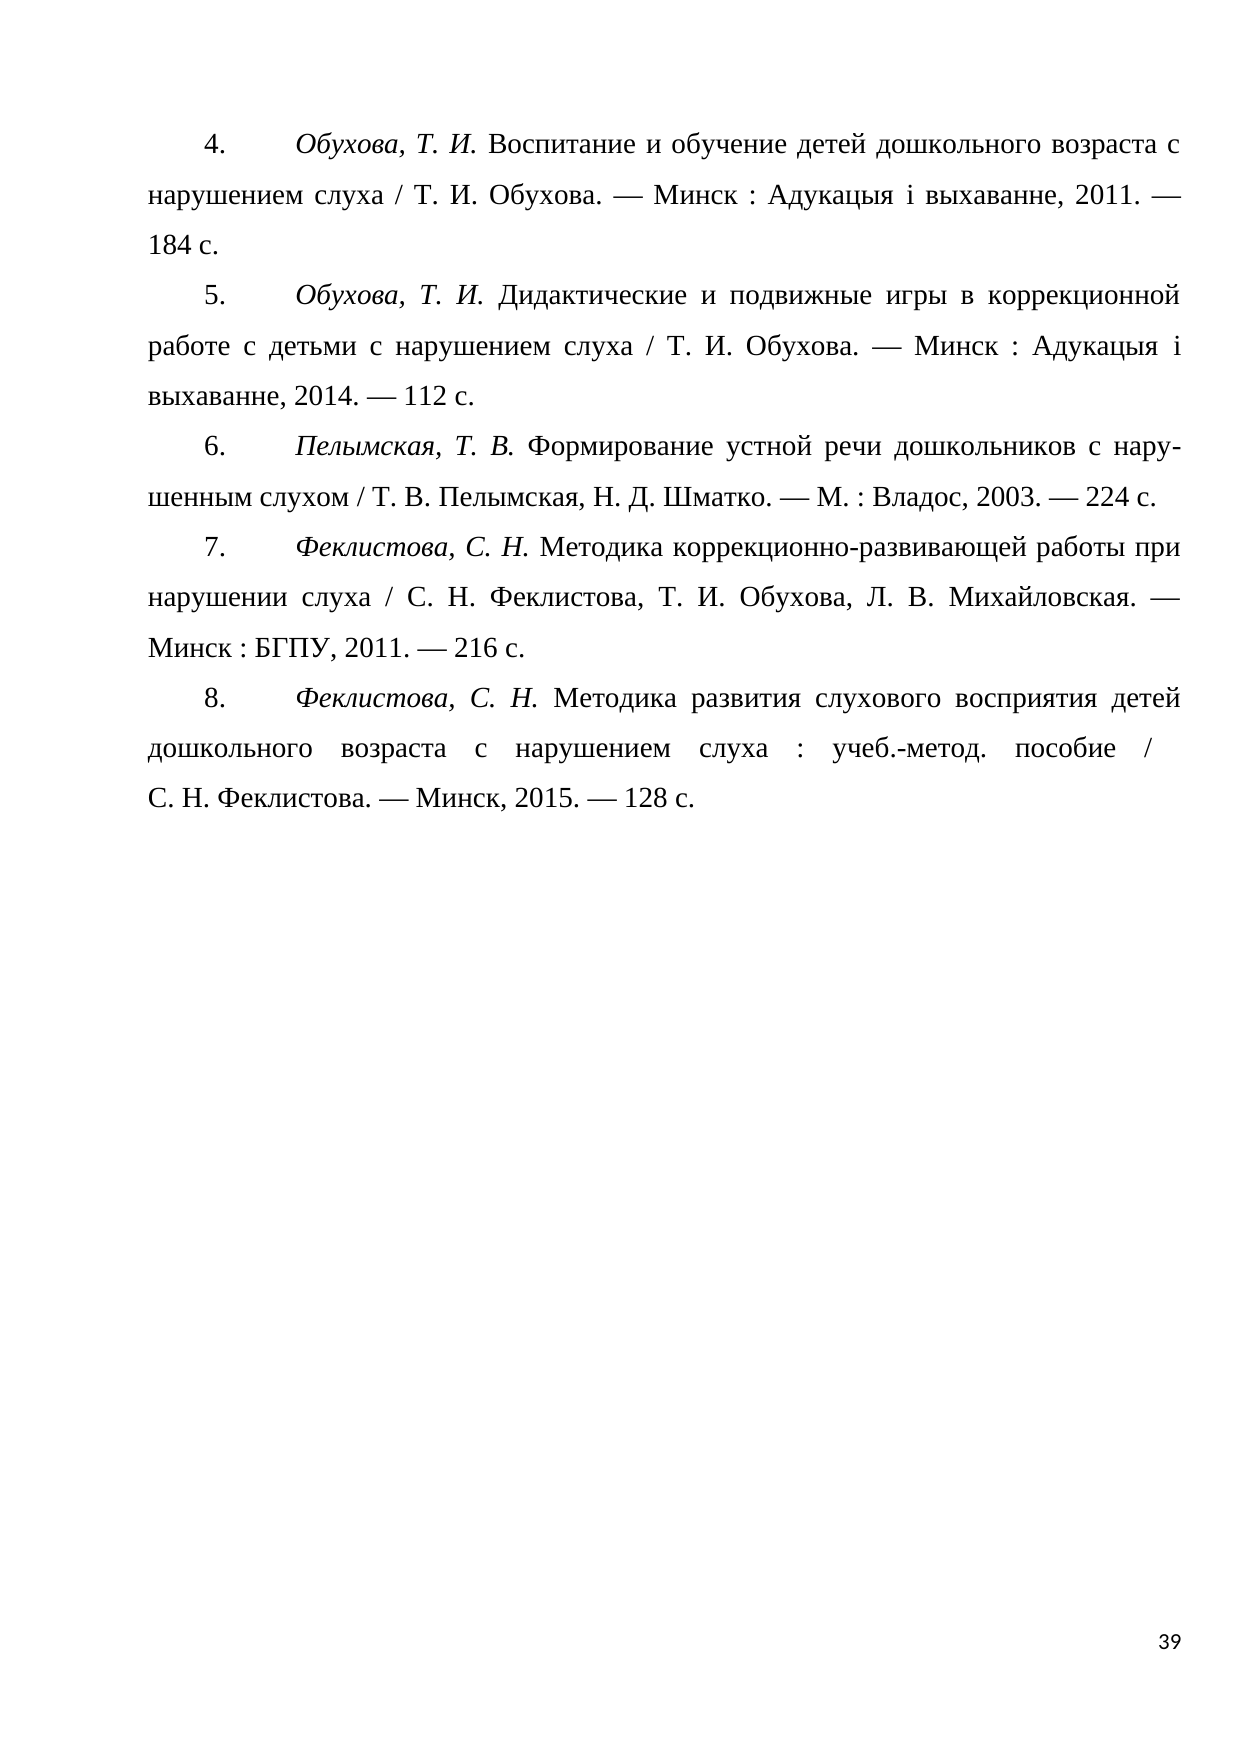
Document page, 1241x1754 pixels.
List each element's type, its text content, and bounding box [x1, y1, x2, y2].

list Обухова, Т. И. Воспитание и обучение детей дошкольного возраста с нарушением слуха / Т. И. Обухова. — Минск : Адукацыя i выхаванне, 2011. — 184 с. [148, 127, 1181, 261]
list Феклистова, С. Н. Методика коррекционно-развивающей работы при нарушении слуха / С. Н. Феклистова, Т. И. Обухова, Л. В. Михайловская. — Минск : БГПУ, 2011. — 216 с. [148, 529, 1181, 663]
list Пелымская, Т. В. Формирование устной речи дошкольников с нарушенным слухом / Т. В. Пелымская, Н. Д. Шматко. — М. : Владос, 2003. — 224 с. [148, 428, 1181, 512]
list Обухова, Т. И. Дидактические и подвижные игры в коррекционной работе с детьми с нарушением слуха / Т. И. Обухова. — Минск : Адукацыя i выхаванне, 2014. — 112 с. [148, 277, 1181, 412]
list Феклистова, С. Н. Методика развития слухового восприятия детей дошкольного возраста с нарушением слуха : учеб.-метод. пособие / С. Н. Феклистова. — Минск, 2015. — 128 с. [148, 680, 1181, 814]
